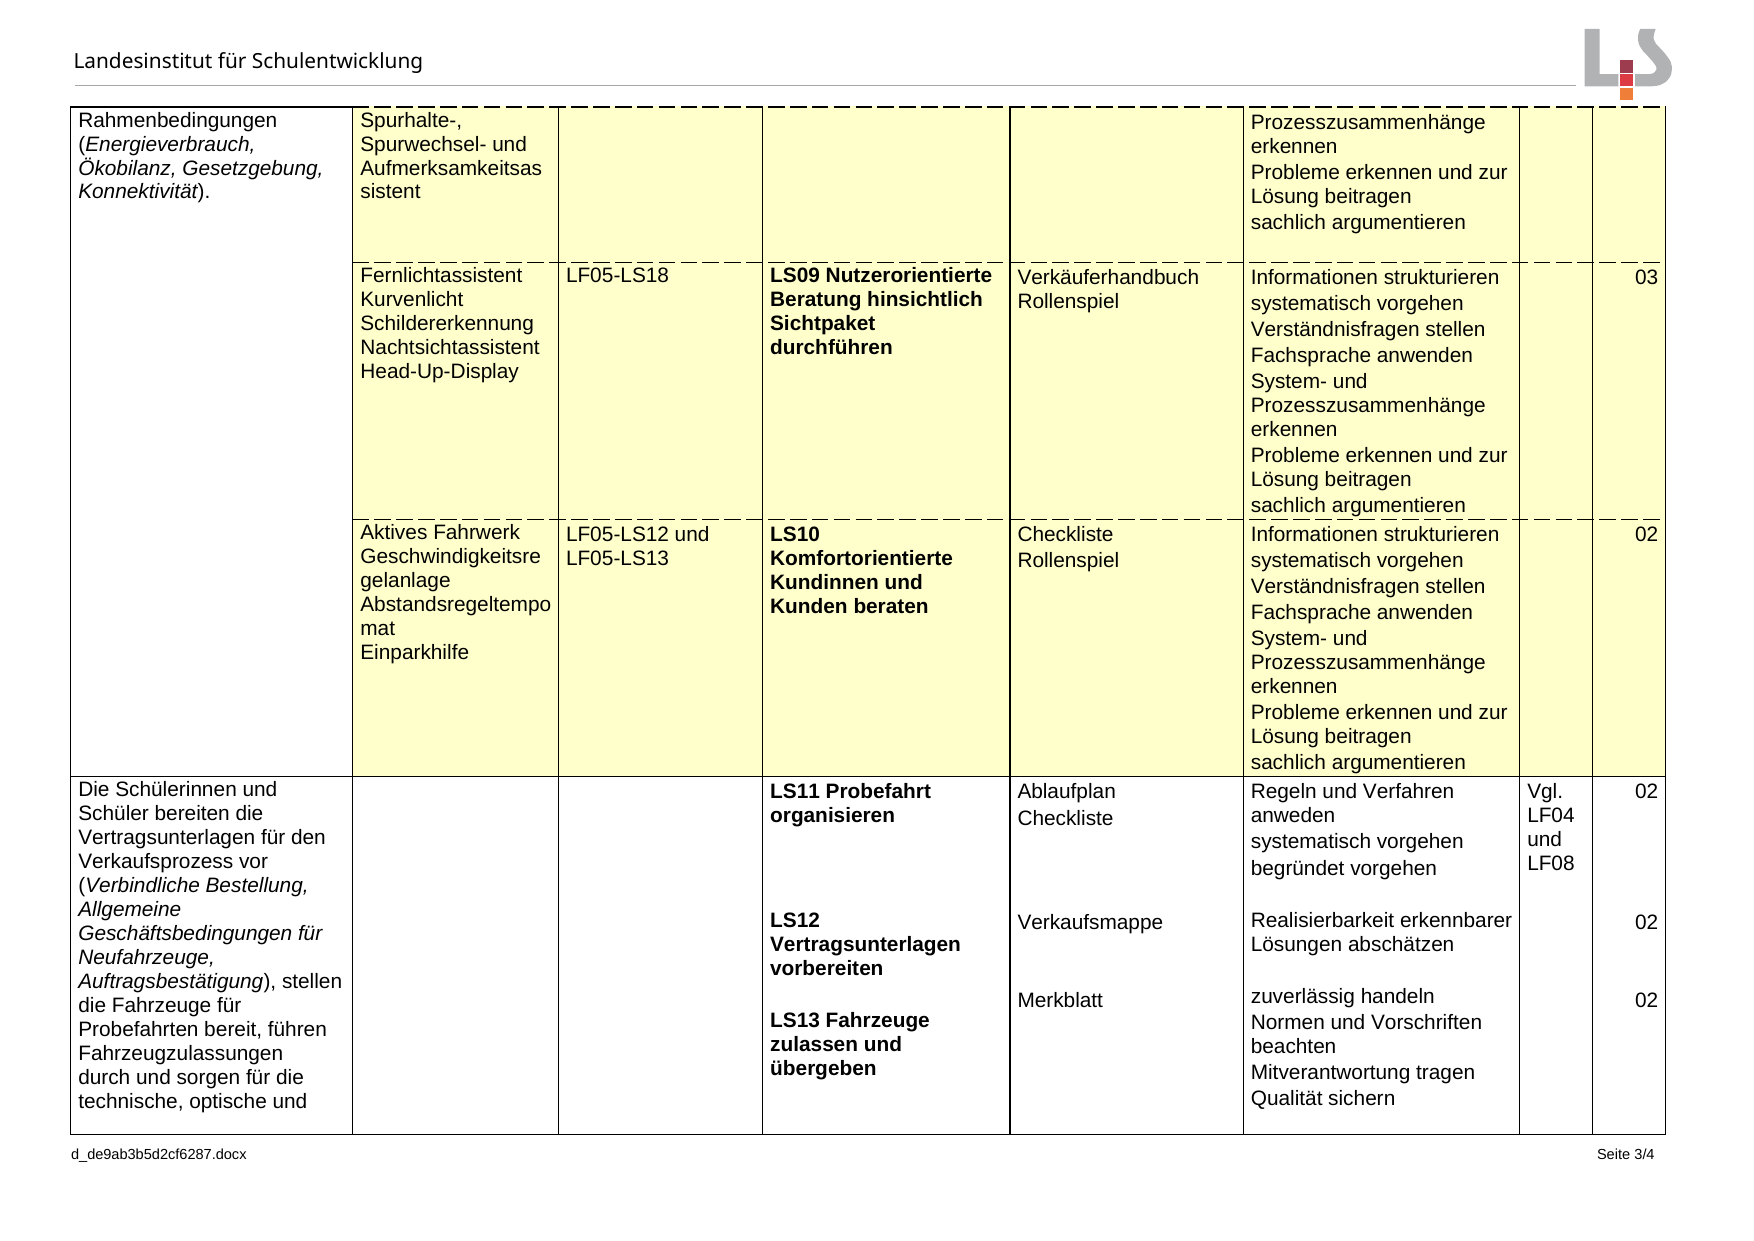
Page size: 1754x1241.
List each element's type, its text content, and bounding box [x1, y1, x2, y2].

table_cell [1244, 106, 1519, 262]
table_cell 02 [1593, 519, 1665, 776]
table_cell LF05-LS10 [559, 106, 762, 262]
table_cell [1520, 777, 1592, 1133]
table_cell Aktives Fahrwerk Geschwindigkeitsregelanlage Abstandsregeltempomat Einparkhilfe [353, 519, 558, 776]
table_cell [1011, 106, 1243, 262]
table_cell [71, 777, 352, 1133]
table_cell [1244, 777, 1519, 1133]
table_cell [559, 777, 762, 1133]
table_cell LF05-LS12 und LF05-LS13 [559, 519, 762, 776]
table_cell 03 [1593, 262, 1665, 519]
table_cell 02 02 02 02 03 [1593, 777, 1665, 1133]
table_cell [353, 106, 558, 262]
table_cell Checkliste Rollenspiel [1011, 519, 1243, 776]
table_cell [1520, 262, 1592, 519]
table_cell [1520, 106, 1592, 262]
table_cell Verkäuferhandbuch Rollenspiel [1011, 262, 1243, 519]
table_cell LF05-LS18 [559, 262, 762, 519]
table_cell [763, 106, 1009, 262]
table_cell 03 [1593, 106, 1665, 262]
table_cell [763, 777, 1009, 1133]
table_cell LS09 Nutzerorientierte Beratung hinsichtlich Sichtpaket durchführen [763, 262, 1009, 519]
table_cell [1520, 519, 1592, 776]
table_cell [353, 777, 558, 1133]
table_cell Fernlichtassistent Kurvenlicht Schildererkennung Nachtsichtassistent Head-Up-Display [353, 262, 558, 519]
table_cell LS10 Komfortorientierte Kundinnen und Kunden beraten [763, 519, 1009, 776]
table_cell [1011, 777, 1243, 1133]
